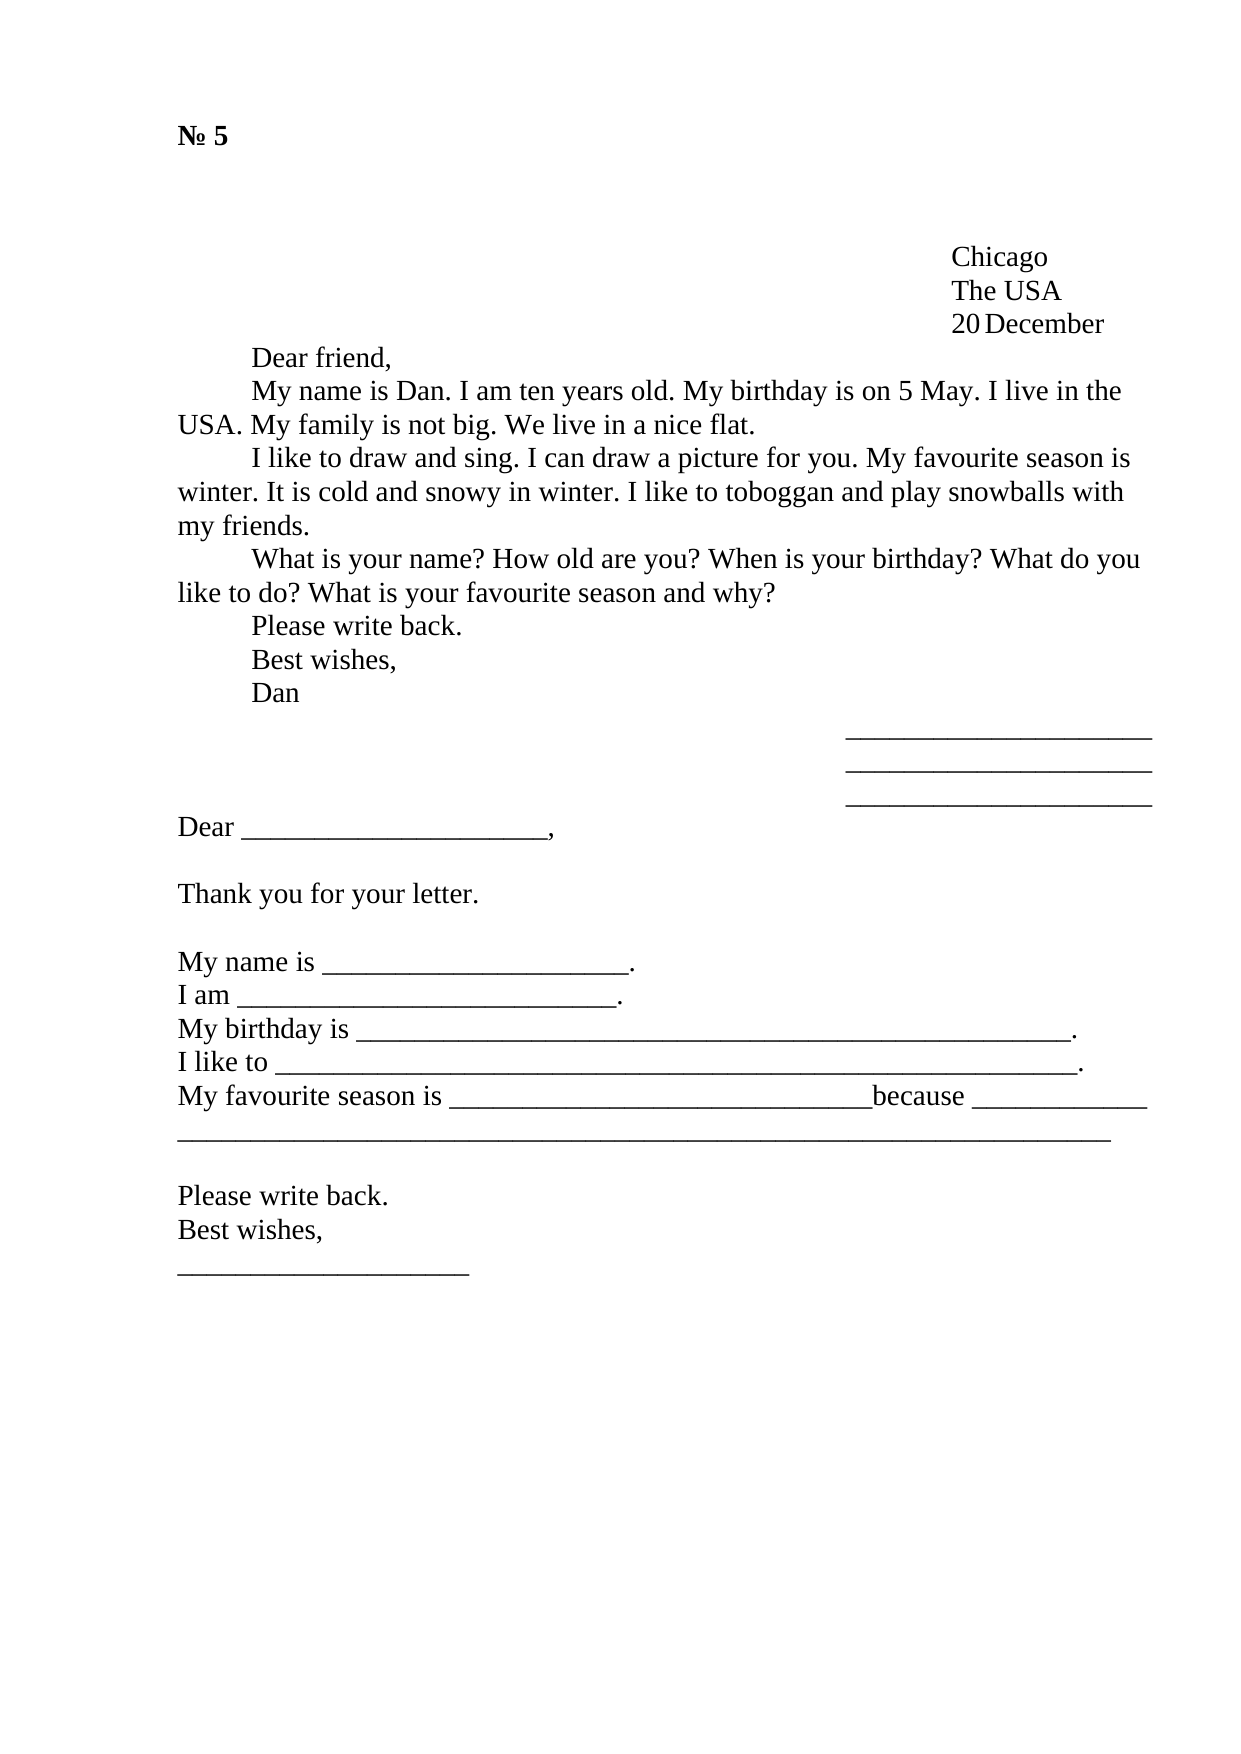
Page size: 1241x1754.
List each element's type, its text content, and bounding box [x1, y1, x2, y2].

text Thank you for your letter. [177, 877, 1152, 910]
text ____________________ [177, 1246, 1152, 1279]
text Chicago [177, 239, 1152, 273]
text Please write back. [177, 608, 1152, 642]
text Dan [177, 675, 1152, 709]
text Best wishes, [177, 642, 1152, 675]
text My favourite season is _____________________________because ____________ [177, 1078, 1152, 1111]
text Please write back. [177, 1178, 1152, 1212]
text I like to draw and sing. I can draw a picture for you. My favourite season is winter. It is cold and snowy in winter. I like to toboggan and play snowballs with my friends. [177, 441, 1152, 541]
text 20 December [177, 306, 1152, 340]
text The USA [177, 273, 1152, 306]
text _____________________ [177, 776, 1152, 809]
text ________________________________________________________________ [177, 1111, 1152, 1145]
text My name is Dan. I am ten years old. My birthday is on 5 May. I live in the USA. My family is not big. We live in a nice flat. [177, 373, 1152, 441]
text Dear _____________________, [177, 809, 1152, 843]
text I am __________________________. [177, 977, 1152, 1011]
text My name is _____________________. [177, 944, 1152, 977]
text № 5 [177, 118, 1152, 152]
text My birthday is _________________________________________________. [177, 1011, 1152, 1044]
text _____________________ [177, 742, 1152, 776]
text Best wishes, [177, 1212, 1152, 1246]
text Dear friend, [177, 340, 1152, 373]
text What is your name? How old are you? When is your birthday? What do you like to do? What is your favourite season and why? [177, 541, 1152, 608]
text I like to _______________________________________________________. [177, 1044, 1152, 1078]
text _____________________ [177, 709, 1152, 742]
